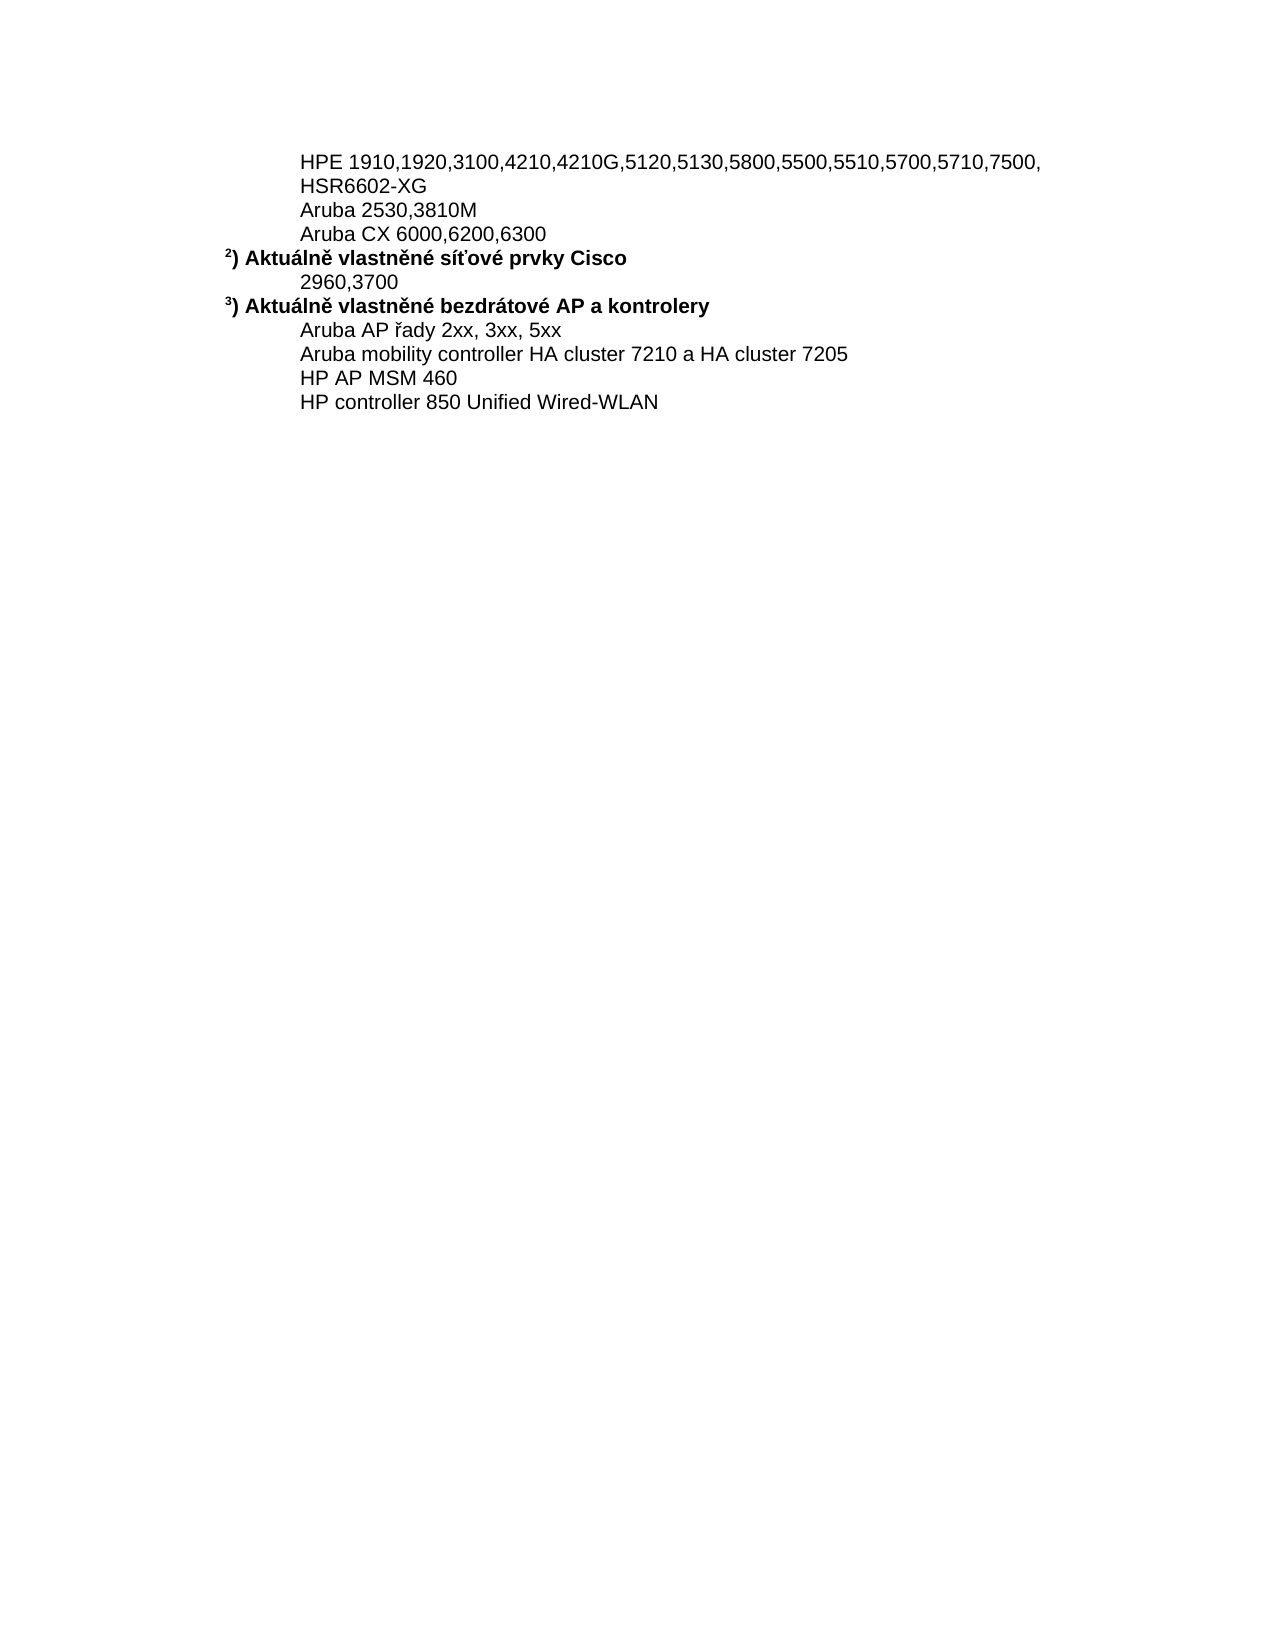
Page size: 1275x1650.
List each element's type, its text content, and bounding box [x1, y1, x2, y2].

list HPE 1910,1920,3100,4210,4210G,5120,5130,5800,5500,5510,5700,5710,7500, [225, 150, 1125, 174]
list Aruba CX 6000,6200,6300 [225, 222, 1125, 246]
list 2) Aktuálně vlastněné síťové prvky Cisco [225, 246, 1125, 270]
list Aruba AP řady 2xx, 3xx, 5xx [225, 318, 1125, 342]
list Aruba mobility controller HA cluster 7210 a HA cluster 7205 [225, 342, 1125, 366]
list HP controller 850 Unified Wired-WLAN [225, 389, 1125, 413]
list Aruba 2530,3810M [225, 198, 1125, 222]
list HP AP MSM 460 [225, 366, 1125, 389]
list 2960,3700 [225, 270, 1125, 294]
list HSR6602-XG [225, 174, 1125, 198]
list 3) Aktuálně vlastněné bezdrátové AP a kontrolery [225, 294, 1125, 318]
